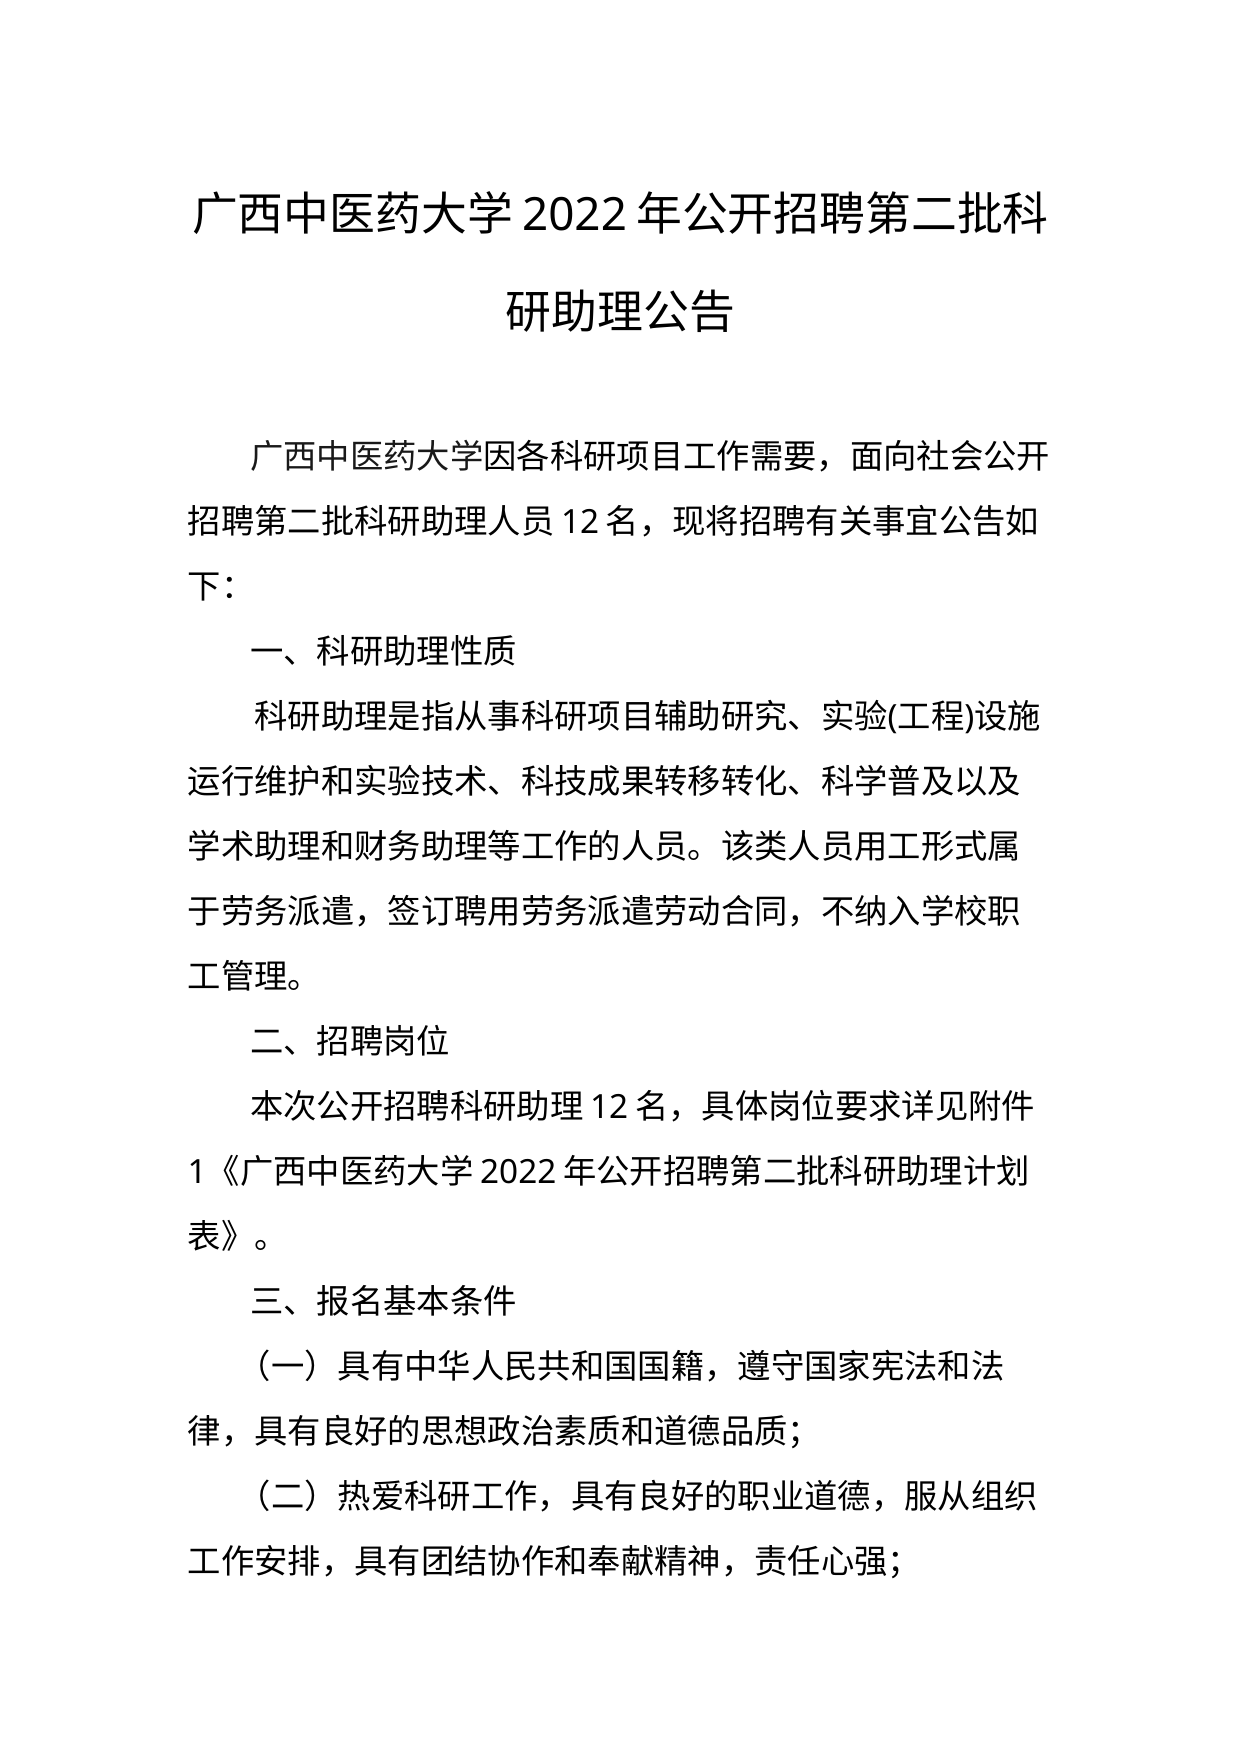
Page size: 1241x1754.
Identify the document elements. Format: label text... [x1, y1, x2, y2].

text 三、报名基本条件 [187, 1267, 1053, 1332]
text 一、科研助理性质 [187, 617, 1053, 682]
text 科研助理是指从事科研项目辅助研究、实验(工程)设施运行维护和实验技术、科技成果转移转化、科学普及以及学术助理和财务助理等工作的人员。该类人员用工形式属于劳务派遣，签订聘用劳务派遣劳动合同，不纳入学校职工管理。 [187, 682, 1053, 1007]
text 二、招聘岗位 [187, 1007, 1053, 1072]
text 本次公开招聘科研助理12名，具体岗位要求详见附件1《广西中医药大学2022年公开招聘第二批科研助理计划表》。 [187, 1072, 1053, 1267]
text （二）热爱科研工作，具有良好的职业道德，服从组织工作安排，具有团结协作和奉献精神，责任心强； [187, 1462, 1053, 1592]
text 广西中医药大学因各科研项目工作需要，面向社会公开招聘第二批科研助理人员12名，现将招聘有关事宜公告如下： [187, 422, 1053, 617]
subtitle 广西中医药大学2022年公开招聘第二批科研助理公告 [187, 162, 1053, 357]
text （一）具有中华人民共和国国籍，遵守国家宪法和法律，具有良好的思想政治素质和道德品质； [187, 1332, 1053, 1462]
